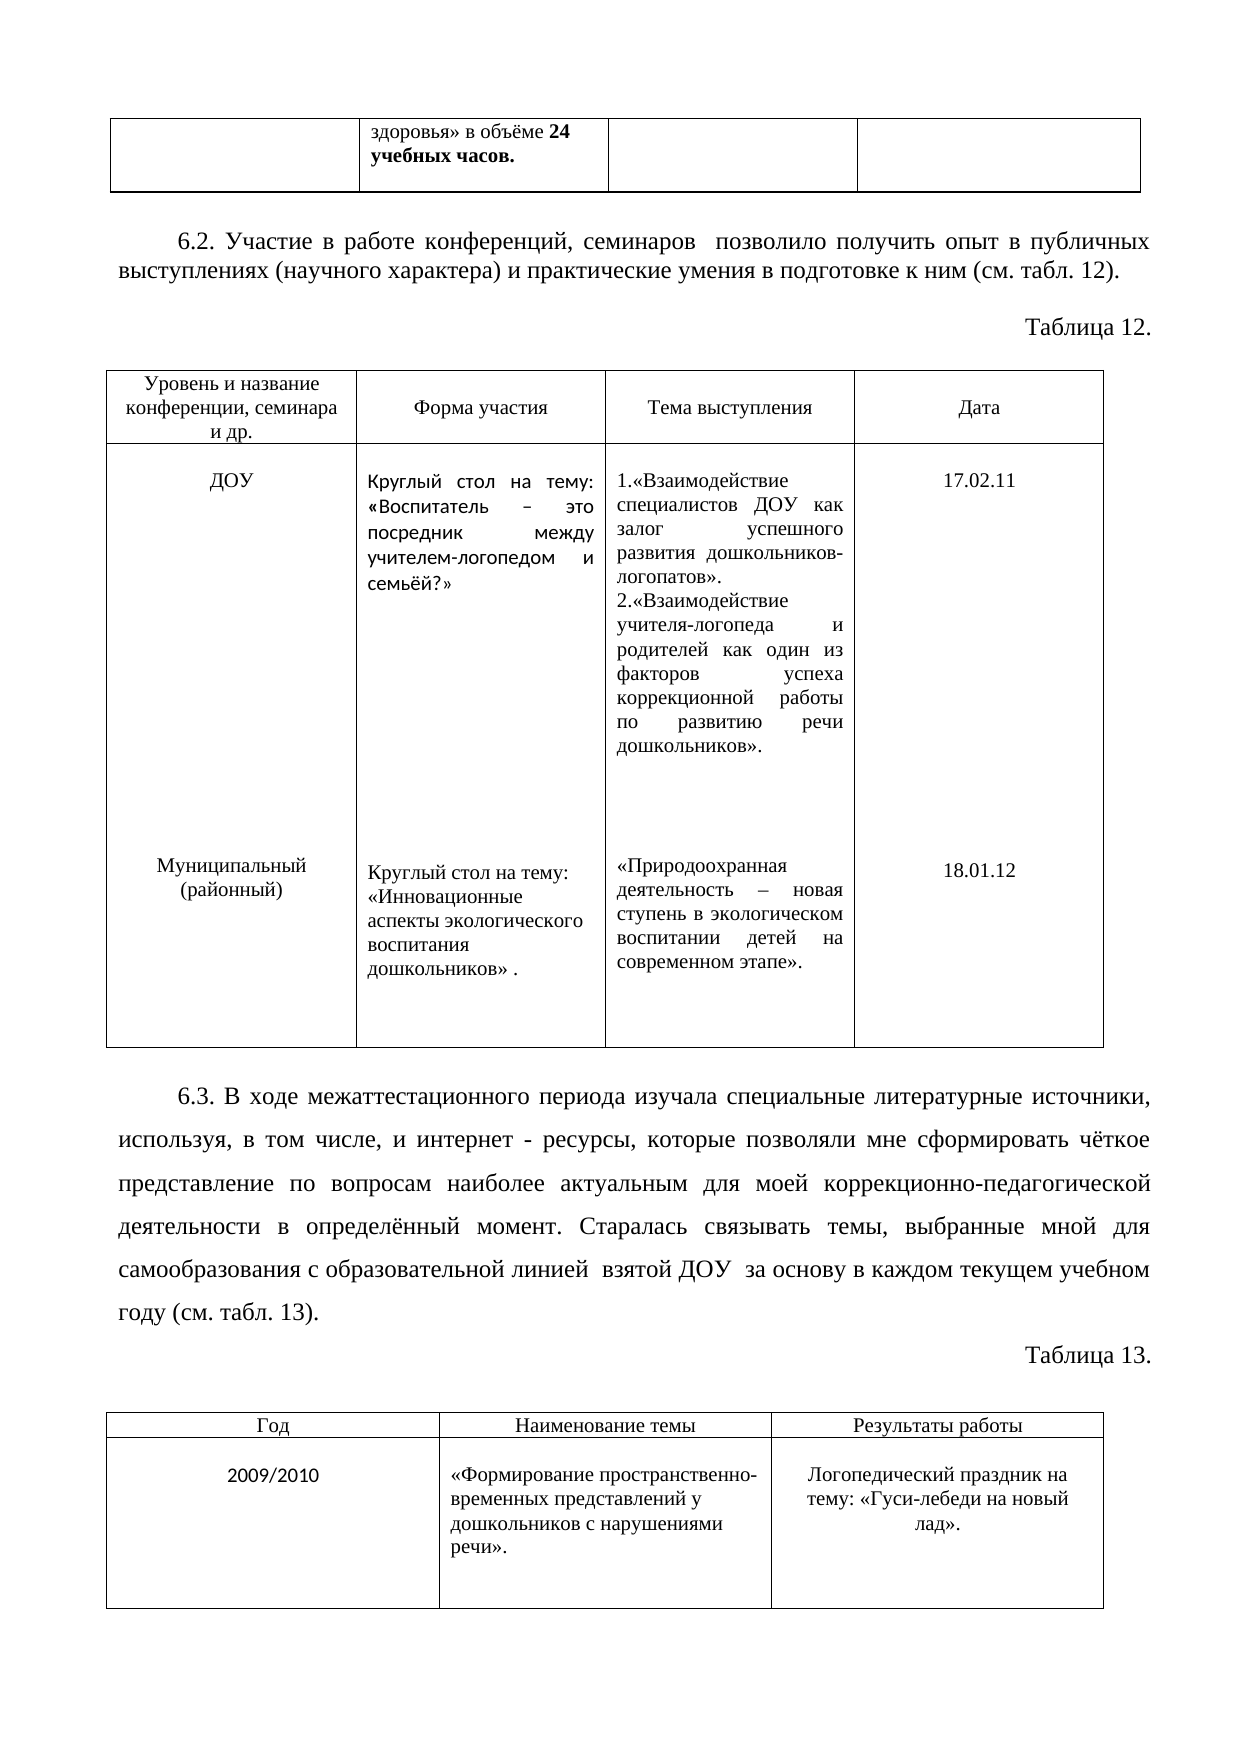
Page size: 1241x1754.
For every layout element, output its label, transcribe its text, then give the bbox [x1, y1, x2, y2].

text 6.3. В ходе межаттестационного периода изучала специальные литературные источники, используя, в том числе, и интернет - ресурсы, которые позволяли мне сформировать чёткое представление по вопросам наиболее актуальным для моей коррекционно-педагогической деятельности в определённый момент. Старалась связывать темы, выбранные мной для самообразования с образовательной линией взятой ДОУ за основу в каждом текущем учебном году (см. табл. 13). [118, 1081, 1152, 1326]
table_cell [360, 119, 608, 191]
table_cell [107, 1438, 439, 1608]
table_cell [111, 119, 359, 191]
text Таблица 13. [118, 1340, 1152, 1369]
text Таблица 12. [118, 312, 1152, 341]
table_header Год [107, 1413, 439, 1437]
table_header Форма участия [357, 371, 605, 443]
text 6.2. Участие в работе конференций, семинаров позволило получить опыт в публичных выступлениях (научного характера) и практические умения в подготовке к ним (см. табл. 12). [118, 226, 1152, 283]
table_header Уровень и название конференции, семинара и др. [107, 371, 356, 443]
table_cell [609, 119, 857, 191]
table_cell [772, 1438, 1103, 1608]
table_header Наименование темы [440, 1413, 771, 1437]
table_cell 1.«Взаимодействие специалистов ДОУ как залог успешного развития дошкольников-логопатов». 2.«Взаимодействие учителя-логопеда и родителей как один из факторов успеха коррекционной работы по развитию речи дошкольников». «Природоохранная деятельность – новая ступень в экологическом воспитании детей на современном этапе». [606, 444, 854, 1047]
table_cell Круглый стол на тему: «Воспитатель – это посредник между учителем-логопедом и семьёй?» Круглый стол на тему: «Инновационные аспекты экологического воспитания дошкольников» . [357, 444, 605, 1047]
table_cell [858, 119, 1140, 191]
table_header Тема выступления [606, 371, 854, 443]
table_cell ДОУ Муниципальный (районный) [107, 444, 356, 1047]
table_header Результаты работы [772, 1413, 1103, 1437]
table_header Дата [855, 371, 1103, 443]
table_cell 17.02.11 18.01.12 [855, 444, 1103, 1047]
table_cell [440, 1438, 771, 1608]
